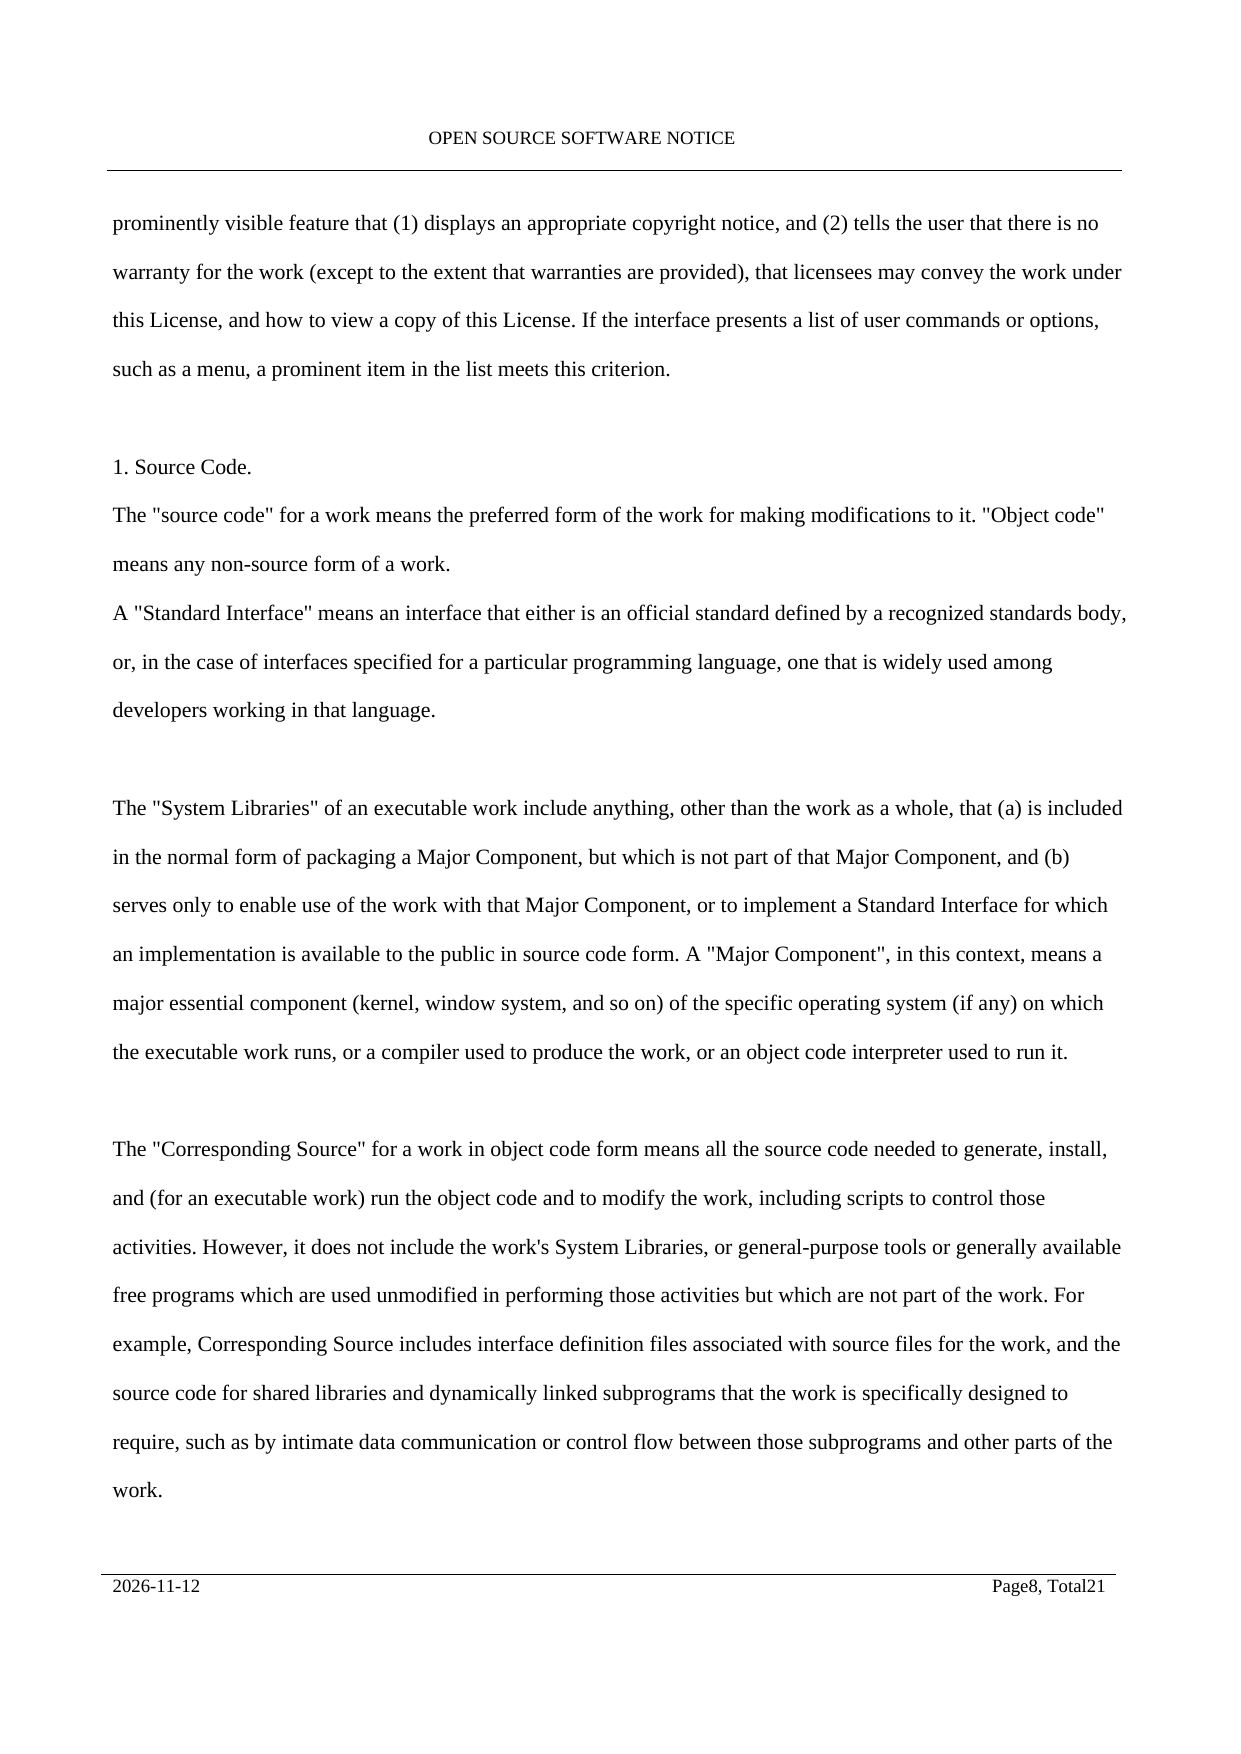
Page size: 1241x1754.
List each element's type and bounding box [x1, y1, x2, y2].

text [112, 206, 1128, 1506]
